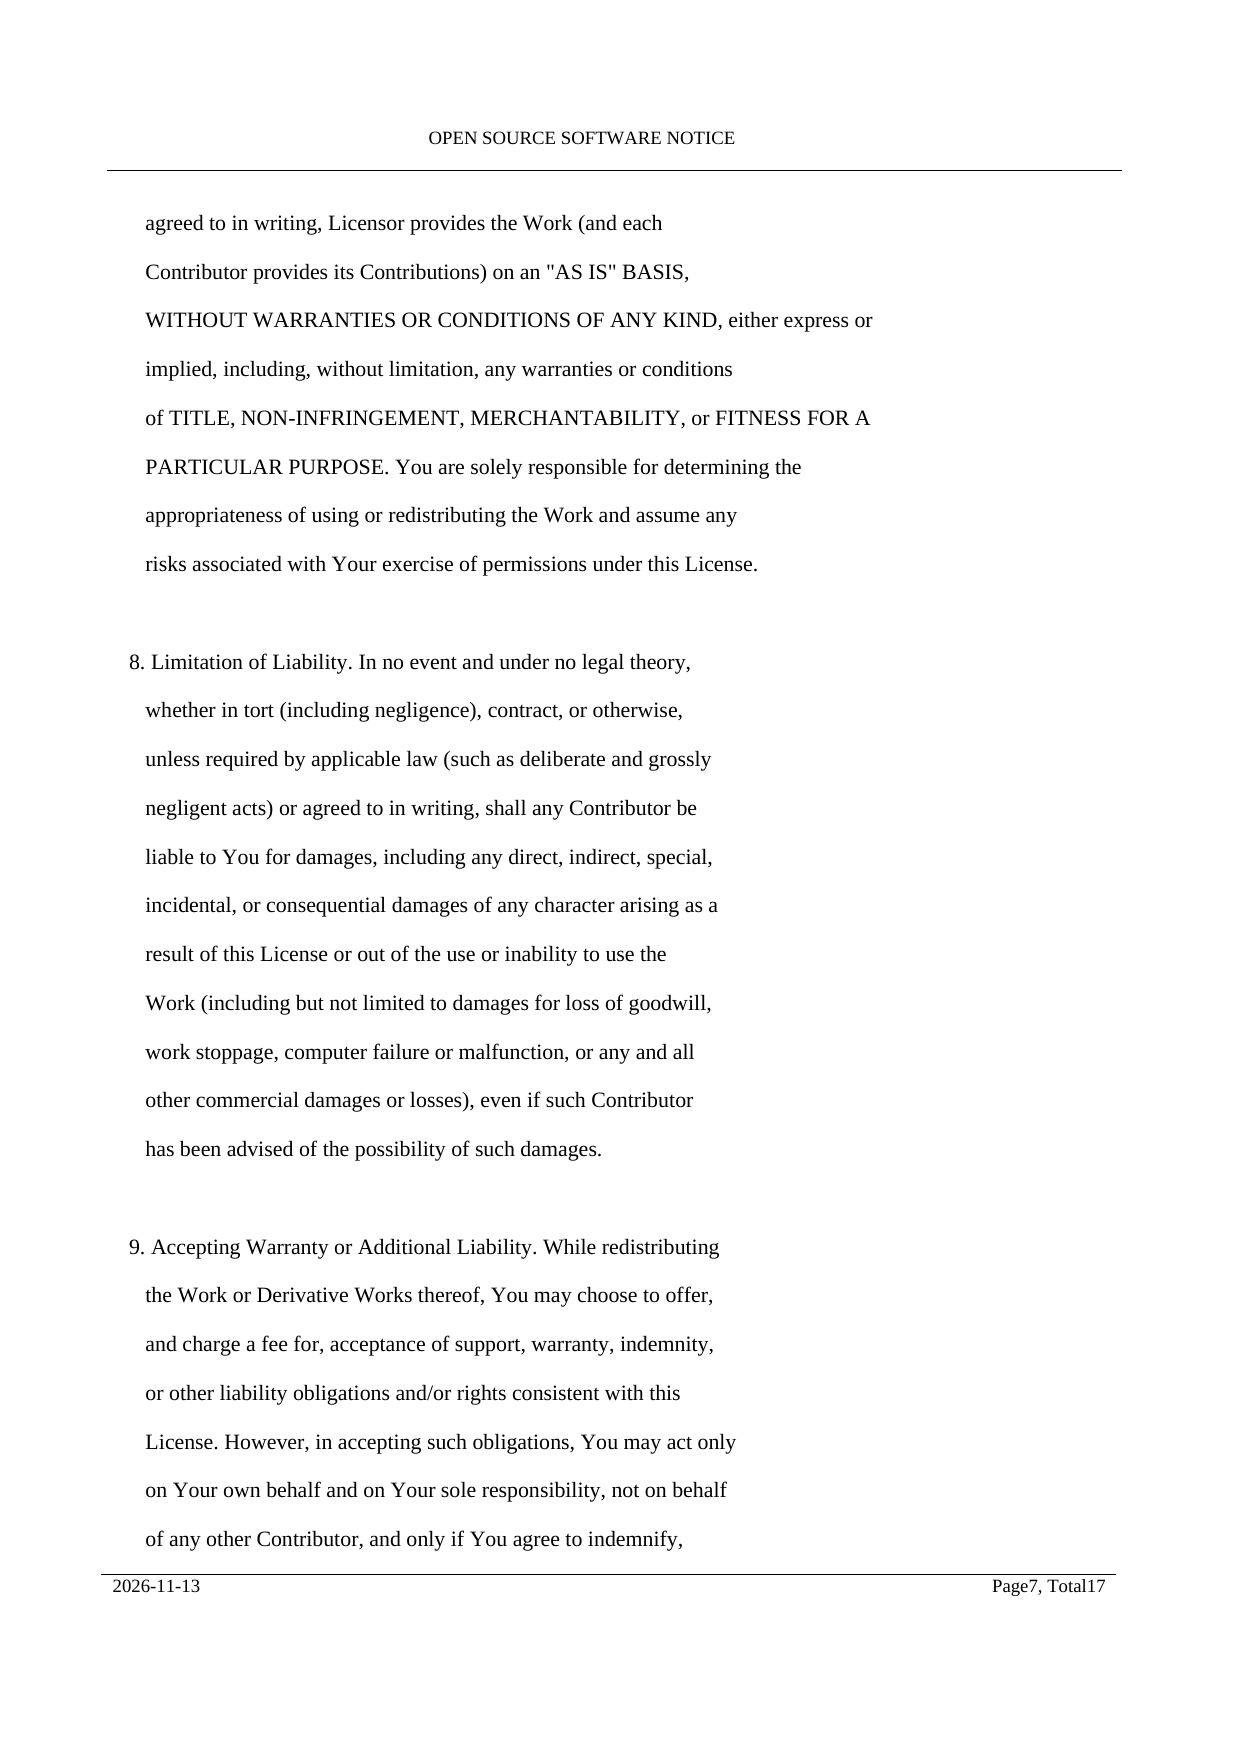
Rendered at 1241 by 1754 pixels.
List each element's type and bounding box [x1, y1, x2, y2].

text [112, 206, 1128, 1555]
